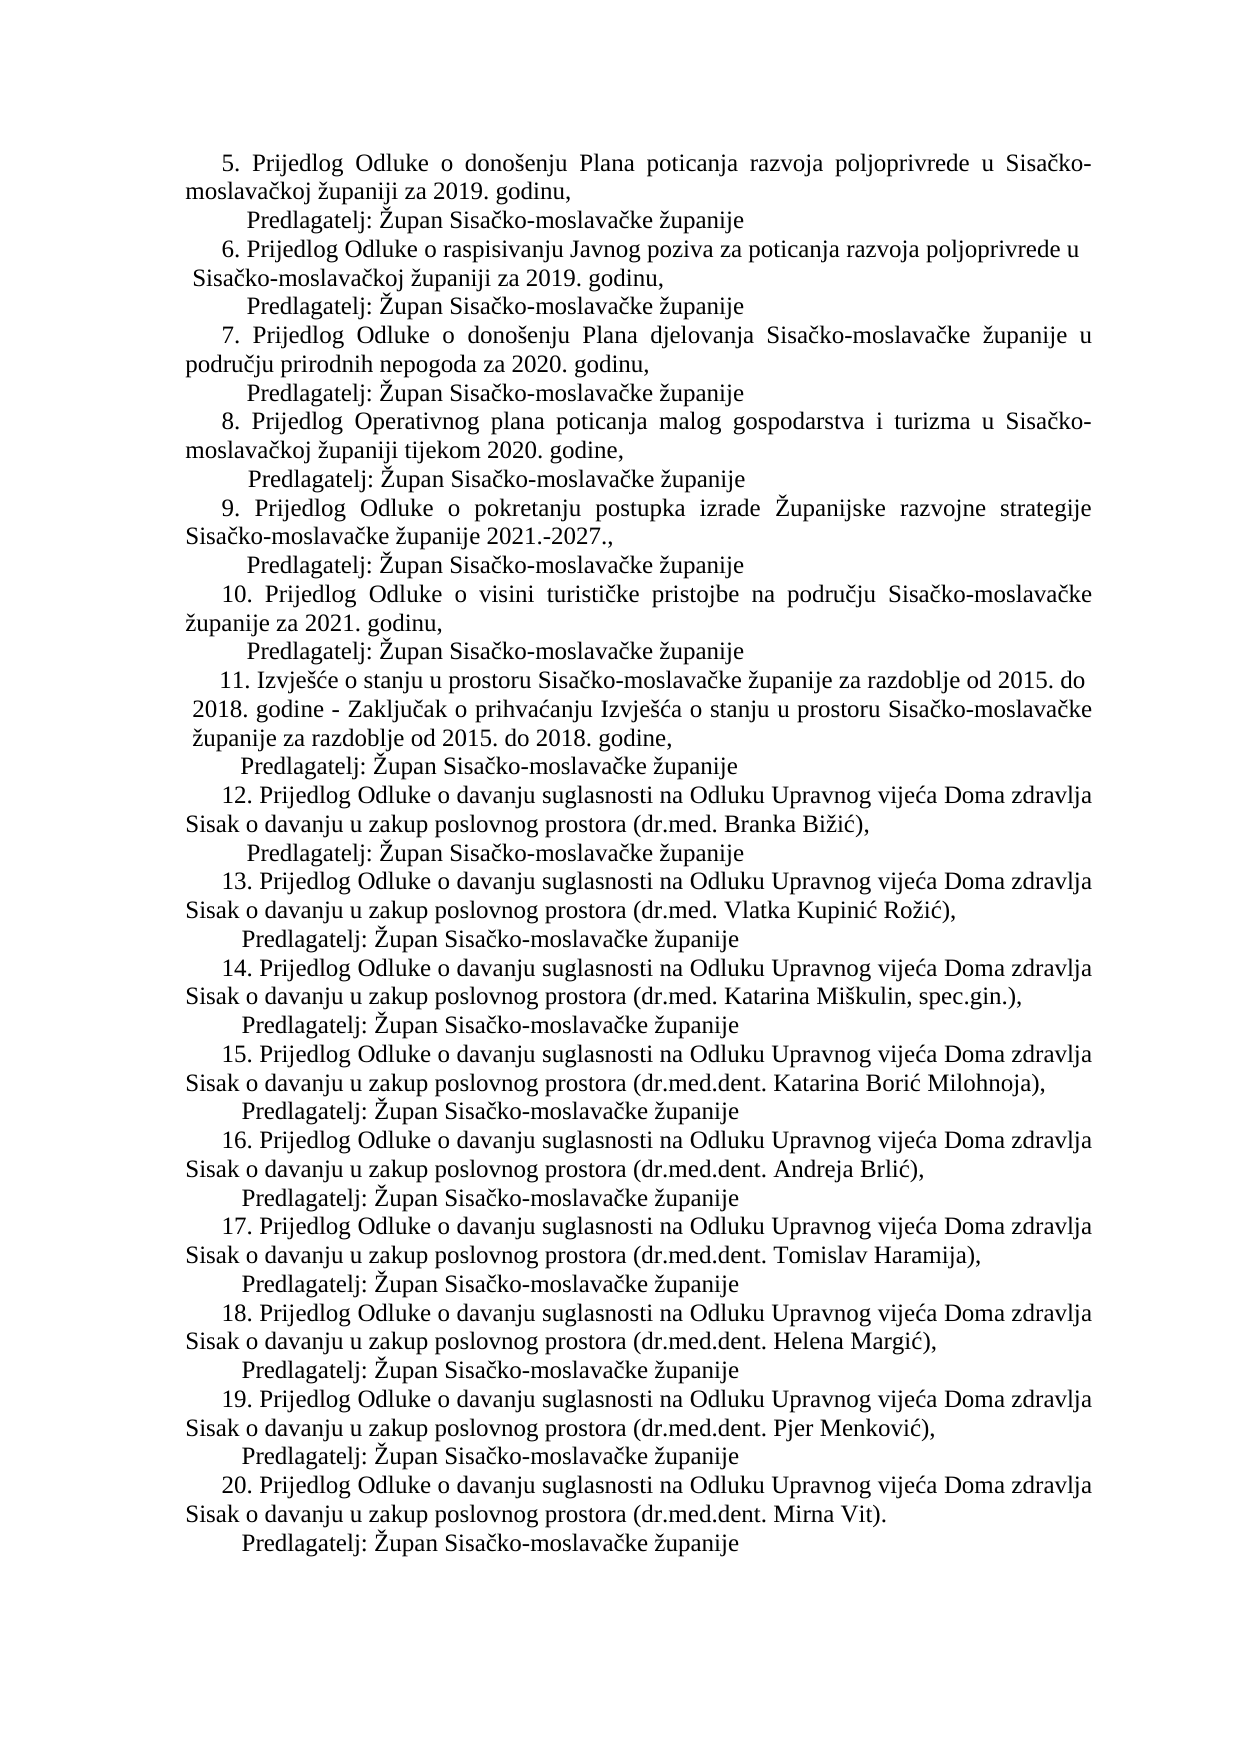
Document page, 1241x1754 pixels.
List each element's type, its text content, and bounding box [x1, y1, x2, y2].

text Predlagatelj: Župan Sisačko-moslavačke županije [185, 378, 1093, 406]
text 2018. godine - Zaključak o prihvaćanju Izvješća o stanju u prostoru Sisačko-moslavačke županije za razdoblje od 2015. do 2018. godine, [192, 694, 1093, 751]
text 19. Prijedlog Odluke o davanju suglasnosti na Odluku Upravnog vijeća Doma zdravlja Sisak o davanju u zakup poslovnog prostora (dr.med.dent. Pjer Menković), [185, 1384, 1093, 1441]
text 14. Prijedlog Odluke o davanju suglasnosti na Odluku Upravnog vijeća Doma zdravlja Sisak o davanju u zakup poslovnog prostora (dr.med. Katarina Miškulin, spec.gin.), [185, 953, 1093, 1010]
text 12. Prijedlog Odluke o davanju suglasnosti na Odluku Upravnog vijeća Doma zdravlja Sisak o davanju u zakup poslovnog prostora (dr.med. Branka Bižić), [185, 780, 1093, 838]
text 9. Prijedlog Odluke o pokretanju postupka izrade Županijske razvojne strategije Sisačko-moslavačke županije 2021.-2027., [185, 493, 1093, 550]
text Predlagatelj: Župan Sisačko-moslavačke županije [185, 1355, 1093, 1384]
text Predlagatelj: Župan Sisačko-moslavačke županije [185, 1528, 1093, 1556]
text Predlagatelj: Župan Sisačko-moslavačke županije [185, 550, 1093, 579]
text 13. Prijedlog Odluke o davanju suglasnosti na Odluku Upravnog vijeća Doma zdravlja Sisak o davanju u zakup poslovnog prostora (dr.med. Vlatka Kupinić Rožić), [185, 866, 1093, 924]
text 20. Prijedlog Odluke o davanju suglasnosti na Odluku Upravnog vijeća Doma zdravlja Sisak o davanju u zakup poslovnog prostora (dr.med.dent. Mirna Vit). [185, 1470, 1093, 1528]
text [185, 205, 1093, 234]
text 7. Prijedlog Odluke o donošenju Plana djelovanja Sisačko-moslavačke županije u području prirodnih nepogoda za 2020. godinu, [185, 320, 1093, 378]
text 6. Prijedlog Odluke o raspisivanju Javnog poziva za poticanja razvoja poljoprivrede u [185, 234, 1093, 263]
text Predlagatelj: Župan Sisačko-moslavačke županije [185, 636, 1093, 665]
text Predlagatelj: Župan Sisačko-moslavačke županije [185, 1183, 1093, 1211]
text Predlagatelj: Župan Sisačko-moslavačke županije [185, 838, 1093, 866]
text Sisačko-moslavačkoj županiji za 2019. godinu, [192, 263, 1093, 291]
text Predlagatelj: Župan Sisačko-moslavačke županije [185, 1096, 1093, 1125]
text 18. Prijedlog Odluke o davanju suglasnosti na Odluku Upravnog vijeća Doma zdravlja Sisak o davanju u zakup poslovnog prostora (dr.med.dent. Helena Margić), [185, 1298, 1093, 1355]
text Predlagatelj: Župan Sisačko-moslavačke županije [185, 1441, 1093, 1470]
text 17. Prijedlog Odluke o davanju suglasnosti na Odluku Upravnog vijeća Doma zdravlja Sisak o davanju u zakup poslovnog prostora (dr.med.dent. Tomislav Haramija), [185, 1211, 1093, 1269]
text 15. Prijedlog Odluke o davanju suglasnosti na Odluku Upravnog vijeća Doma zdravlja Sisak o davanju u zakup poslovnog prostora (dr.med.dent. Katarina Borić Milohnoja), [185, 1039, 1093, 1096]
text Predlagatelj: Župan Sisačko-moslavačke županije [185, 1269, 1093, 1298]
text 16. Prijedlog Odluke o davanju suglasnosti na Odluku Upravnog vijeća Doma zdravlja Sisak o davanju u zakup poslovnog prostora (dr.med.dent. Andreja Brlić), [185, 1125, 1093, 1183]
text 11. Izvješće o stanju u prostoru Sisačko-moslavačke županije za razdoblje od 2015. do [207, 665, 1093, 694]
text Predlagatelj: Župan Sisačko-moslavačke županije [185, 1010, 1093, 1039]
text Predlagatelj: Župan Sisačko-moslavačke županije [185, 924, 1093, 953]
text 8. Prijedlog Operativnog plana poticanja malog gospodarstva i turizma u Sisačko-moslavačkoj županiji tijekom 2020. godine, [185, 406, 1093, 464]
text 10. Prijedlog Odluke o visini turističke pristojbe na području Sisačko-moslavačke županije za 2021. godinu, [185, 579, 1093, 636]
text 5. Prijedlog Odluke o donošenju Plana poticanja razvoja poljoprivrede u Sisačko-moslavačkoj županiji za 2019. godinu, [185, 148, 1093, 205]
text Predlagatelj: Župan Sisačko-moslavačke županije [185, 291, 1093, 320]
text Predlagatelj: Župan Sisačko-moslavačke županije [185, 464, 1093, 493]
text Predlagatelj: Župan Sisačko-moslavačke županije [185, 751, 1093, 780]
